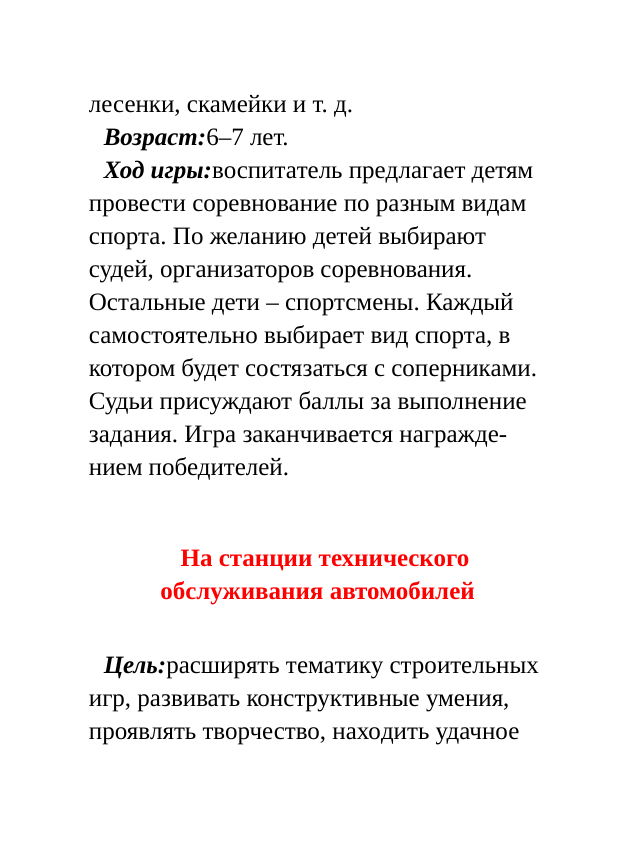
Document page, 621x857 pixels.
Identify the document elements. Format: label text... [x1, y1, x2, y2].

text Ход игры:воспитатель предлагает детям провести соревнование по разным видам спорта. По желанию детей выбирают судей, организаторов соревнования. Остальные дети – спортсмены. Каждый самостоятельно выбирает вид спорта, в котором будет состязаться с соперниками. Судьи присуждают баллы за выполнение задания. Игра заканчивается награждением победителей. [89, 155, 546, 481]
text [89, 89, 546, 117]
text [89, 650, 546, 745]
text На станции технического обслуживания автомобилей [89, 543, 546, 605]
text Возраст:6–7 лет. [89, 122, 546, 150]
